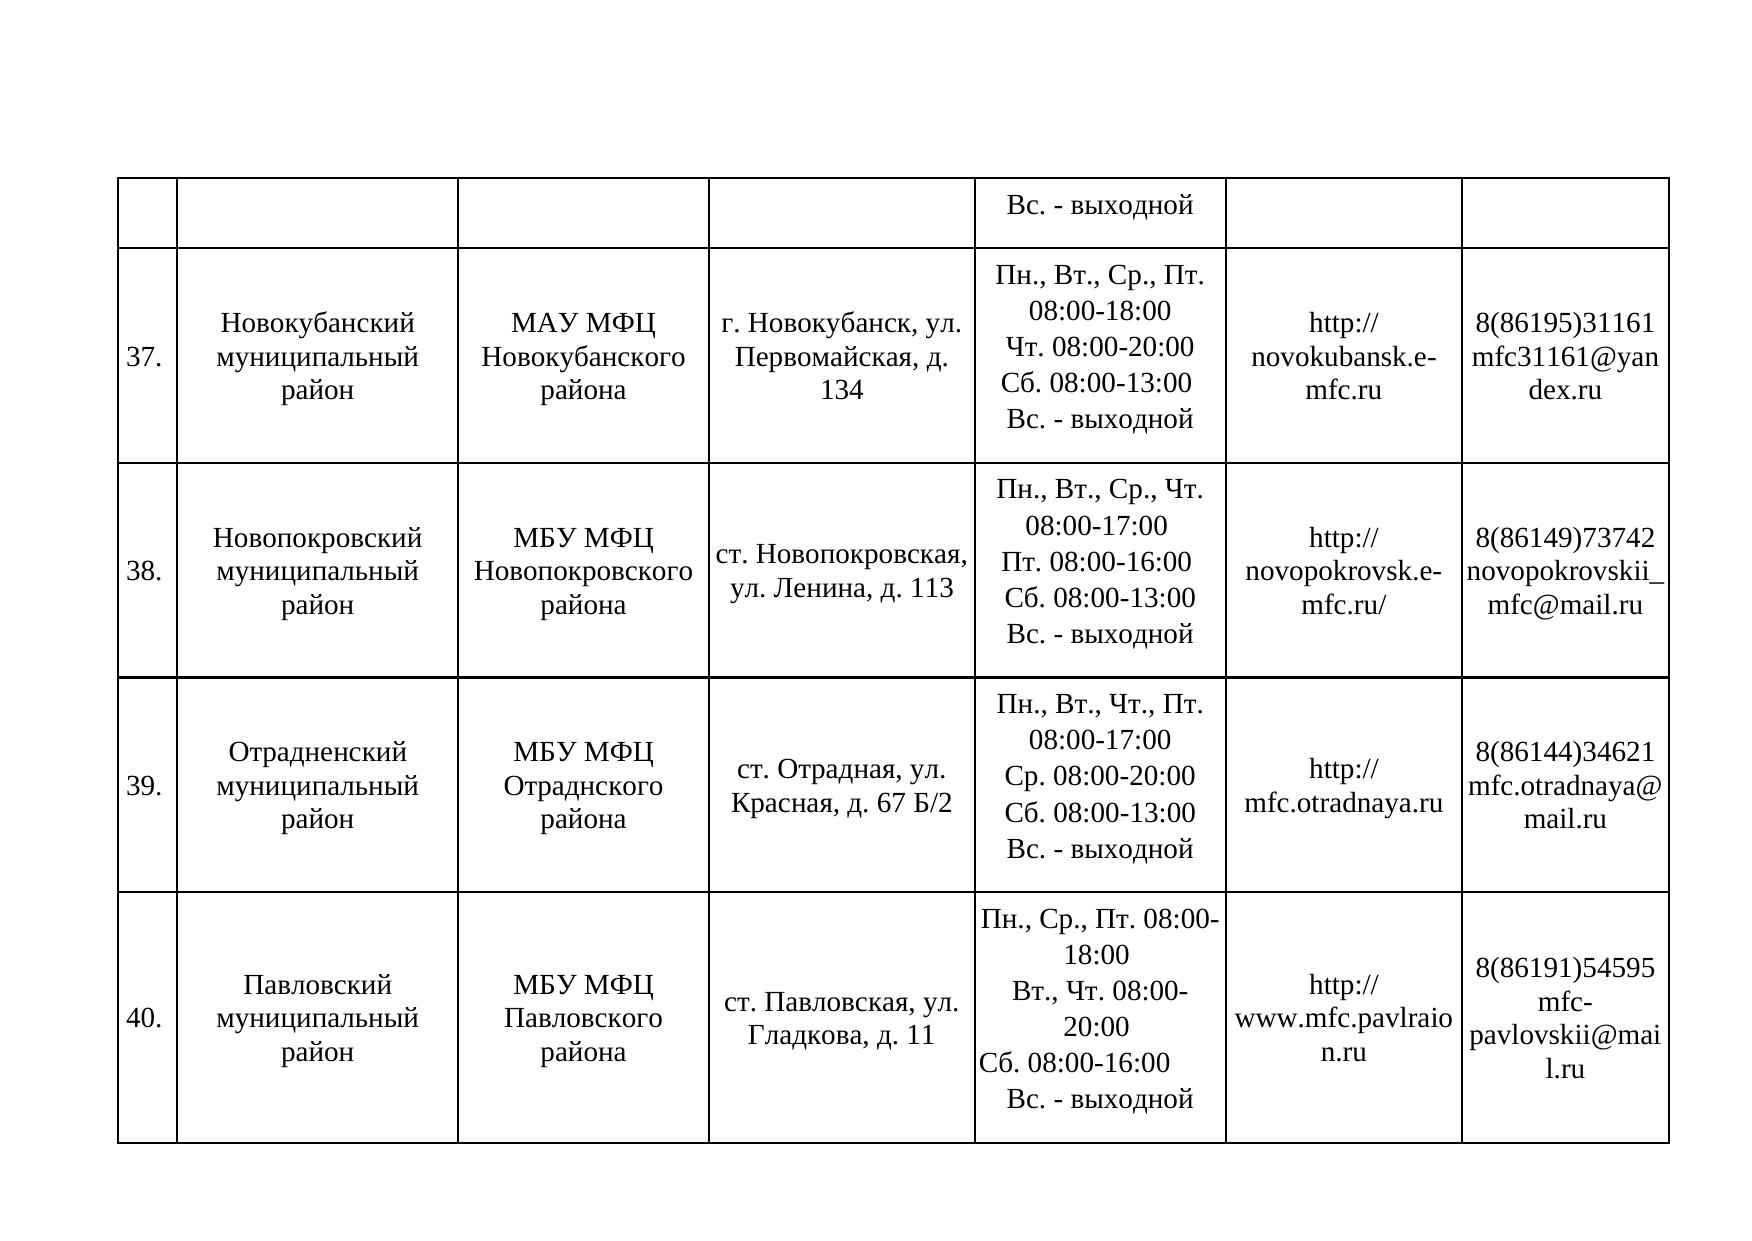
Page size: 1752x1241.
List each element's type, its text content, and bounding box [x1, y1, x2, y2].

table_cell 8(86191)54595 mfc-pavlovskii@mail.ru [1463, 893, 1668, 1142]
table_cell http://novokubansk.e-mfc.ru [1227, 249, 1461, 462]
table_cell Пн., Ср., Пт. 08:00-18:00 Вт., Чт. 08:00-20:00 Сб. 08:00-16:00 Вс. - выходной [976, 893, 1225, 1142]
table_cell 8(86195)31161 mfc31161@yandex.ru [1463, 249, 1668, 462]
table_cell http://mfc.otradnaya.ru [1227, 679, 1461, 891]
table_cell 8(86149)73742 novopokrovskii_mfc@mail.ru [1463, 464, 1668, 676]
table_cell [976, 179, 1225, 247]
table_cell ст. Новопокровская, ул. Ленина, д. 113 [710, 464, 974, 676]
table_cell Новопокровский муниципальный район [178, 464, 457, 676]
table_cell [710, 179, 974, 247]
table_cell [459, 179, 708, 247]
table_cell Пн., Вт., Ср., Чт. 08:00-17:00 Пт. 08:00-16:00 Сб. 08:00-13:00 Вс. - выходной [976, 464, 1225, 676]
table_cell [119, 893, 176, 1142]
table_cell МАУ МФЦ Новокубанского района [459, 249, 708, 462]
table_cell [1463, 179, 1668, 247]
table_cell [119, 179, 176, 247]
table_cell http://novopokrovsk.e-mfc.ru/ [1227, 464, 1461, 676]
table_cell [1227, 179, 1461, 247]
table_cell г. Новокубанск, ул. Первомайская, д. 134 [710, 249, 974, 462]
table_cell МБУ МФЦ Отраднского района [459, 679, 708, 891]
table_cell ст. Отрадная, ул. Красная, д. 67 Б/2 [710, 679, 974, 891]
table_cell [178, 179, 457, 247]
table_cell ст. Павловская, ул. Гладкова, д. 11 [710, 893, 974, 1142]
table_cell 8(86144)34621 mfc.otradnaya@mail.ru [1463, 679, 1668, 891]
table_cell [119, 464, 176, 676]
table_cell Новокубанский муниципальный район [178, 249, 457, 462]
table_cell http://www.mfc.pavlraion.ru [1227, 893, 1461, 1142]
table_cell [119, 249, 176, 462]
table_cell Павловский муниципальный район [178, 893, 457, 1142]
table_cell МБУ МФЦ Павловского района [459, 893, 708, 1142]
table_cell Пн., Вт., Чт., Пт. 08:00-17:00 Ср. 08:00-20:00 Сб. 08:00-13:00 Вс. - выходной [976, 679, 1225, 891]
table_cell [119, 679, 176, 891]
table_cell МБУ МФЦ Новопокровского района [459, 464, 708, 676]
table_cell Отрадненский муниципальный район [178, 679, 457, 891]
table_cell Пн., Вт., Ср., Пт. 08:00-18:00 Чт. 08:00-20:00 Сб. 08:00-13:00 Вс. - выходной [976, 249, 1225, 462]
